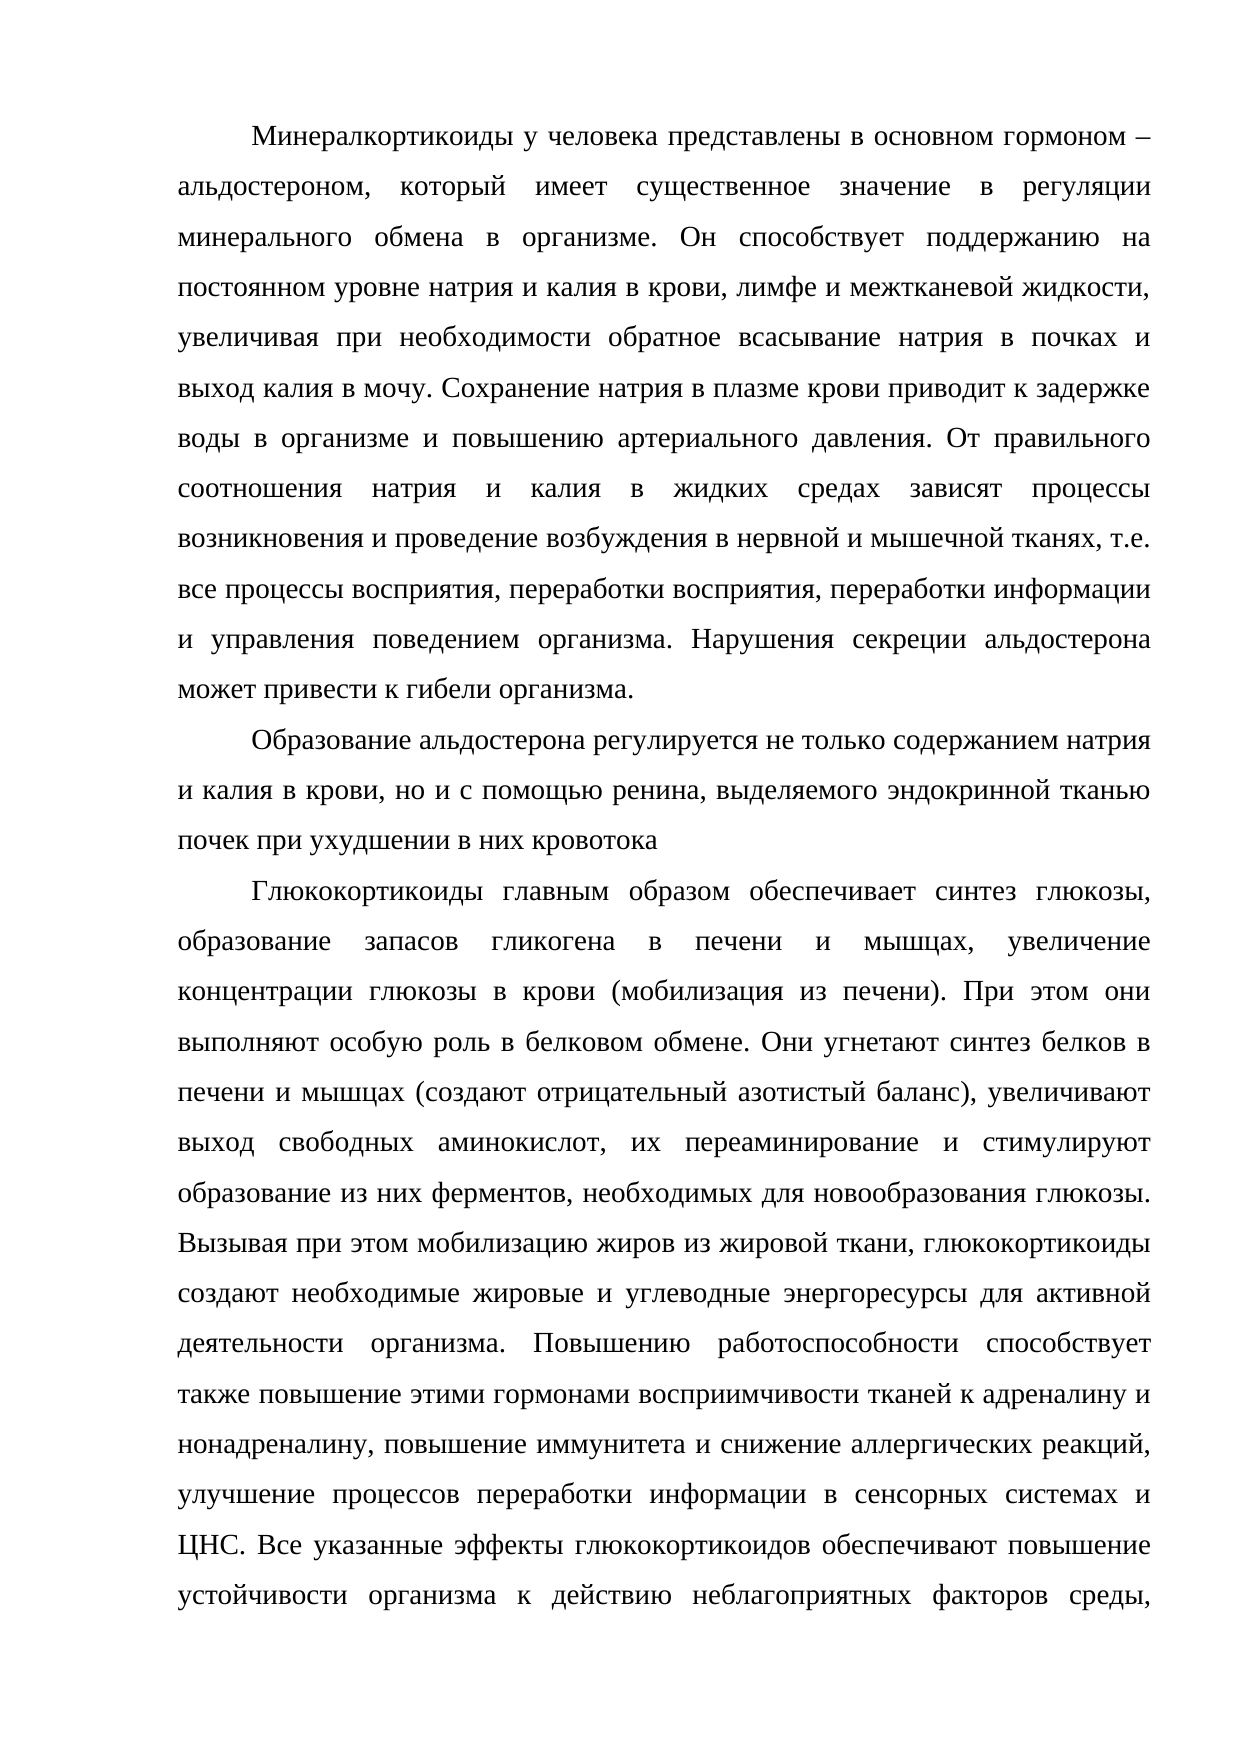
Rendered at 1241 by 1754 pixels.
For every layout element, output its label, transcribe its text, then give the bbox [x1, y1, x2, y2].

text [177, 873, 1152, 1611]
text Минералкортикоиды у человека представлены в основном гормоном – альдостероном, который имеет существенное значение в регуляции минерального обмена в организме. Он способствует поддержанию на постоянном уровне натрия и калия в крови, лимфе и межтканевой жидкости, увеличивая при необходимости обратное всасывание натрия в почках и выход калия в мочу. Сохранение натрия в плазме крови приводит к задержке воды в организме и повышению артериального давления. От правильного соотношения натрия и калия в жидких средах зависят процессы возникновения и проведение возбуждения в нервной и мышечной тканях, т.е. все процессы восприятия, переработки восприятия, переработки информации и управления поведением организма. Нарушения секреции альдостерона может привести к гибели организма. [177, 118, 1152, 705]
text Образование альдостерона регулируется не только содержанием натрия и калия в крови, но и с помощью ренина, выделяемого эндокринной тканью почек при ухудшении в них кровотока [177, 722, 1152, 856]
